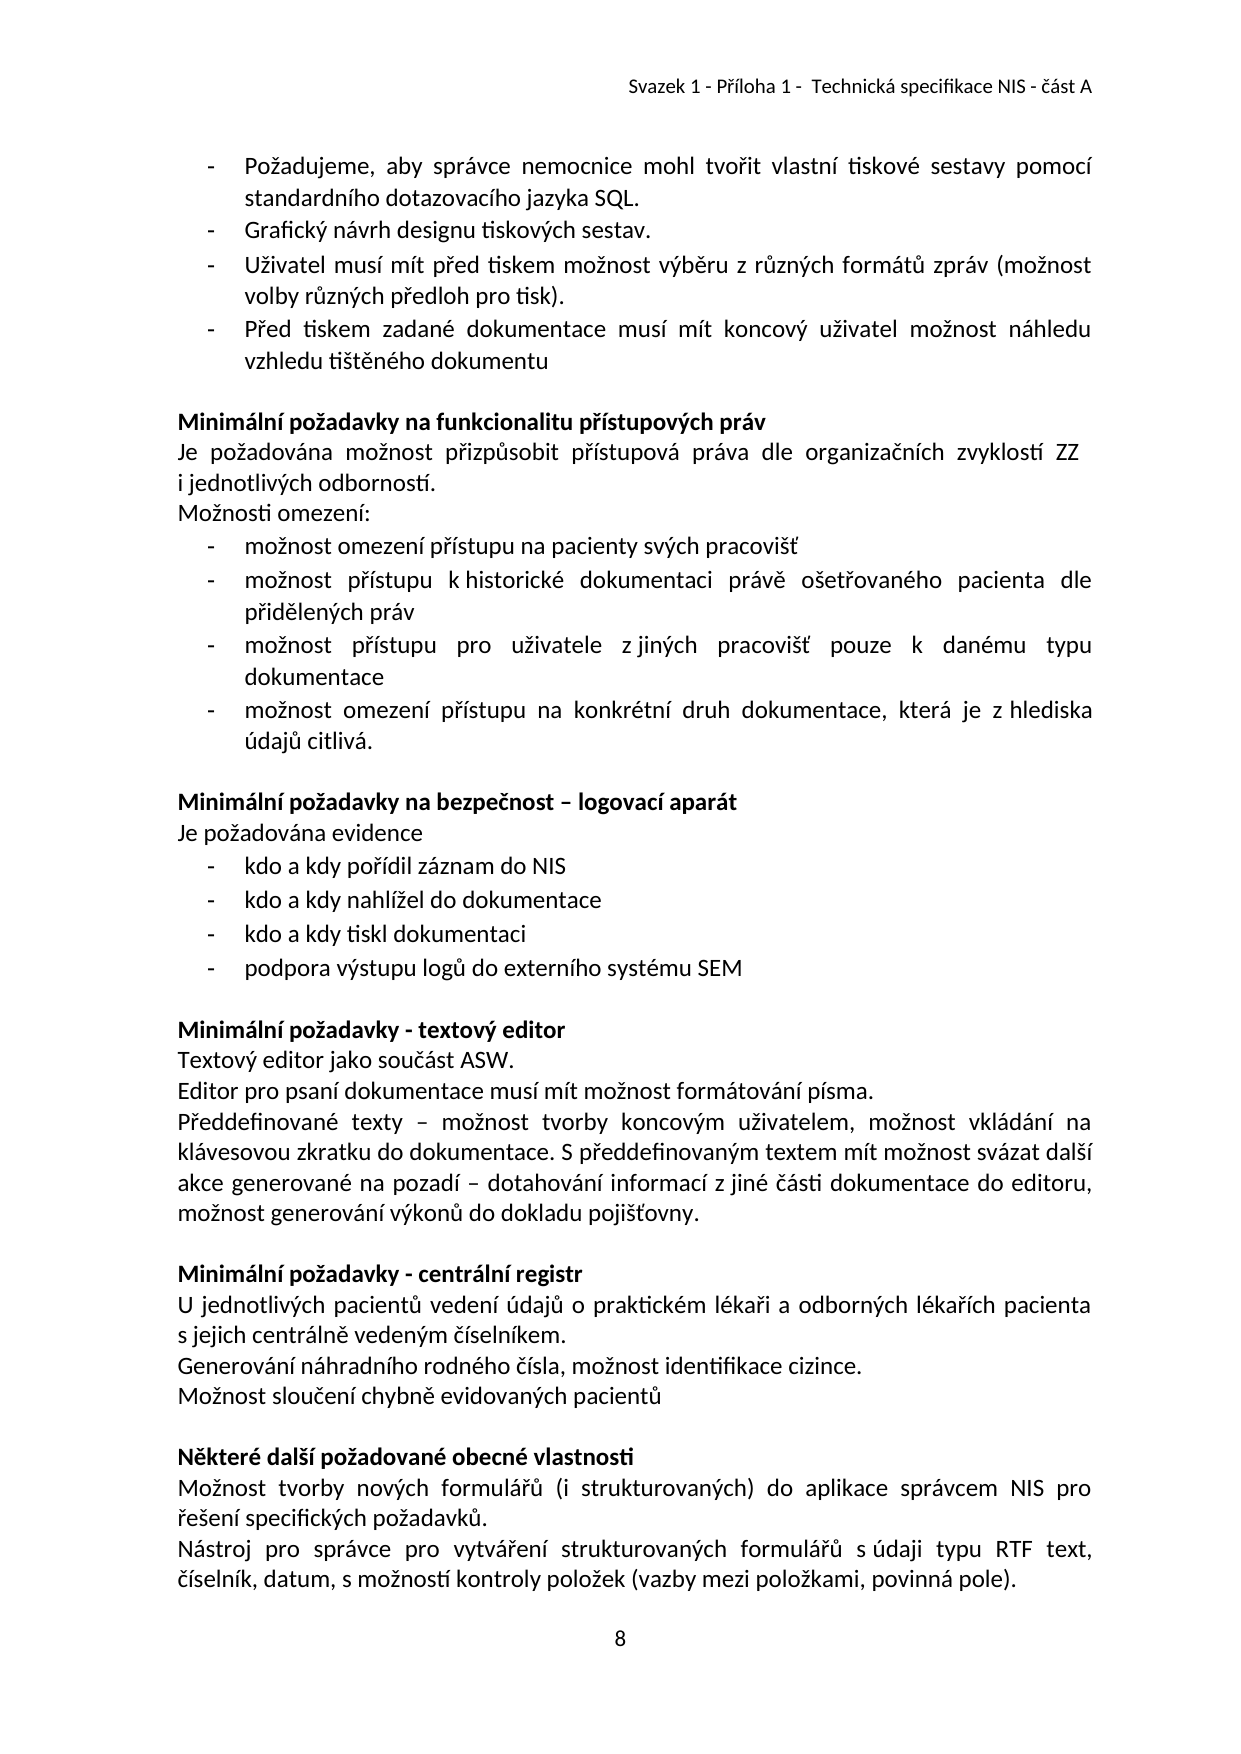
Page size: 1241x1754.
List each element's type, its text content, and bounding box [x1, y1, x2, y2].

list kdo a kdy pořídil záznam do NIS [207, 847, 1093, 881]
text Možnosti omezení: [177, 497, 1093, 528]
text Minimální požadavky na funkcionalitu přístupových práv [177, 406, 1093, 436]
list Grafický návrh designu tiskových sestav. [207, 212, 1093, 246]
list kdo a kdy nahlížel do dokumentace [207, 881, 1093, 916]
text Generování náhradního rodného čísla, možnost identifikace cizince. [177, 1350, 1093, 1380]
text Editor pro psaní dokumentace musí mít možnost formátování písma. [177, 1075, 1093, 1106]
text Minimální požadavky na bezpečnost – logovací aparát [177, 786, 1093, 817]
text Je požadována možnost přizpůsobit přístupová práva dle organizačních zvyklostí ZZ i jednotlivých odborností. [177, 436, 1093, 497]
list Uživatel musí mít před tiskem možnost výběru z různých formátů zpráv (možnost volby různých předloh pro tisk). [207, 246, 1093, 311]
list Požadujeme, aby správce nemocnice mohl tvořit vlastní tiskové sestavy pomocí standardního dotazovacího jazyka SQL. [207, 148, 1093, 212]
text Předdefinované texty – možnost tvorby koncovým uživatelem, možnost vkládání na klávesovou zkratku do dokumentace. S předdefinovaným textem mít možnost svázat další akce generované na pozadí – dotahování informací z jiné části dokumentace do editoru, možnost generování výkonů do dokladu pojišťovny. [177, 1106, 1093, 1228]
text U jednotlivých pacientů vedení údajů o praktickém lékaři a odborných lékařích pacienta s jejich centrálně vedeným číselníkem. [177, 1289, 1093, 1350]
list Před tiskem zadané dokumentace musí mít koncový uživatel možnost náhledu vzhledu tištěného dokumentu [207, 311, 1093, 375]
list možnost přístupu k historické dokumentaci právě ošetřovaného pacienta dle přidělených práv [207, 562, 1093, 627]
text Textový editor jako součást ASW. [177, 1045, 1093, 1075]
text Je požadována evidence [177, 817, 1093, 847]
text Možnost tvorby nových formulářů (i strukturovaných) do aplikace správcem NIS pro řešení specifických požadavků. [177, 1472, 1093, 1533]
list možnost omezení přístupu na pacienty svých pracovišť [207, 528, 1093, 562]
text Minimální požadavky - textový editor [177, 1014, 1093, 1045]
text Možnost sloučení chybně evidovaných pacientů [177, 1380, 1093, 1411]
text Některé další požadované obecné vlastnosti [177, 1441, 1093, 1472]
list možnost omezení přístupu na konkrétní druh dokumentace, která je z hlediska údajů citlivá. [207, 691, 1093, 756]
text Minimální požadavky - centrální registr [177, 1258, 1093, 1289]
list podpora výstupu logů do externího systému SEM [207, 949, 1093, 984]
list možnost přístupu pro uživatele z jiných pracovišť pouze k danému typu dokumentace [207, 627, 1093, 691]
list kdo a kdy tiskl dokumentaci [207, 916, 1093, 949]
text Nástroj pro správce pro vytváření strukturovaných formulářů s údaji typu RTF text, číselník, datum, s možností kontroly položek (vazby mezi položkami, povinná pole). [177, 1533, 1093, 1594]
